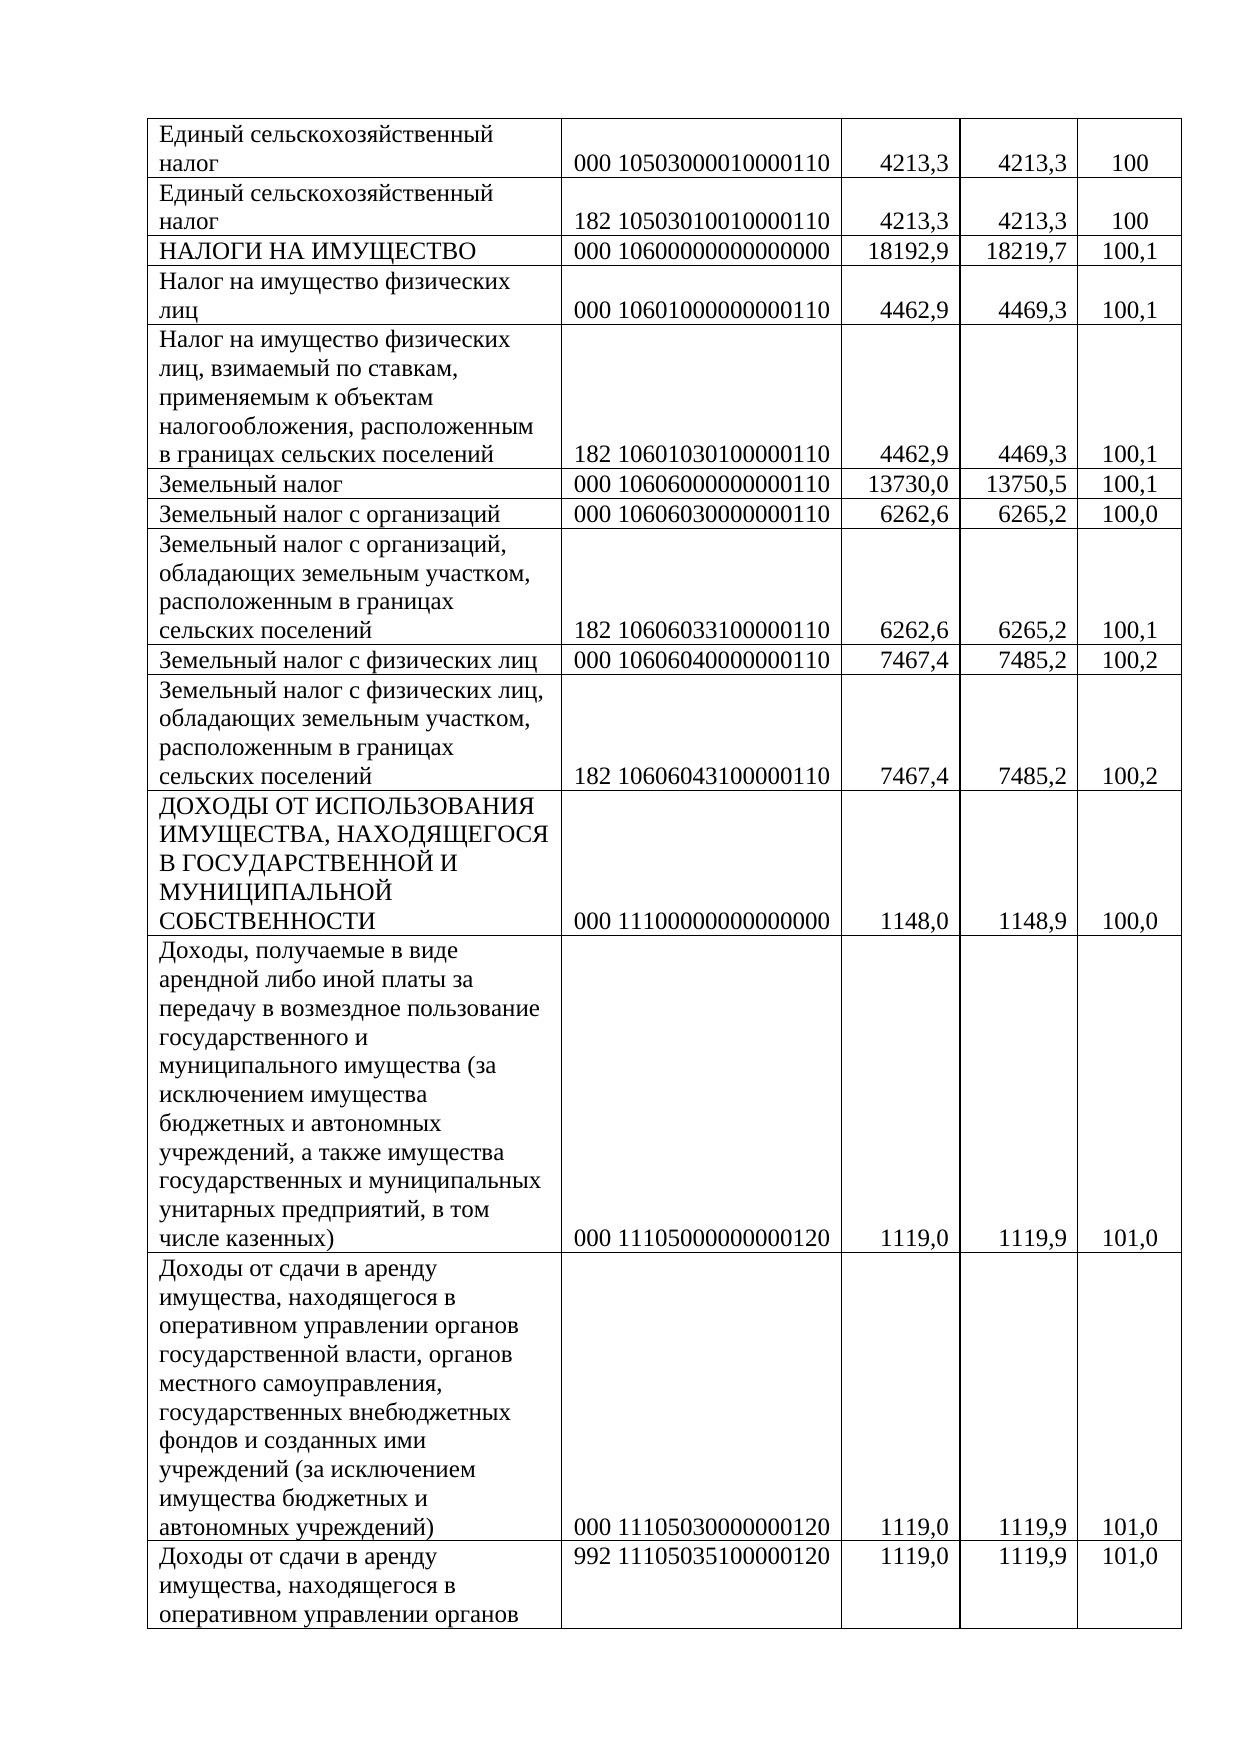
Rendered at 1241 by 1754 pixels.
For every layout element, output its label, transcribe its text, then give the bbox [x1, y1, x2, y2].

table_cell 1148,0 [842, 791, 959, 934]
table_cell 6262,6 [842, 529, 959, 644]
table_cell 7485,2 [961, 645, 1077, 674]
table_cell 100,1 [1078, 266, 1181, 323]
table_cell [148, 1541, 561, 1628]
table_cell 101,0 [1078, 1541, 1181, 1628]
table_cell 100,1 [1078, 236, 1181, 265]
table_cell 1119,9 [961, 1541, 1077, 1628]
table_cell 182 10606043100000110 [562, 675, 841, 790]
table_cell 100,0 [1078, 499, 1181, 528]
table_cell 13730,0 [842, 469, 959, 498]
table_cell 182 10606033100000110 [562, 529, 841, 644]
table_cell Земельный налог с организаций [148, 499, 561, 528]
table_cell 7467,4 [842, 645, 959, 674]
table_cell 1119,9 [961, 936, 1077, 1252]
table_cell 6265,2 [961, 499, 1077, 528]
table_cell 4213,3 [961, 119, 1077, 177]
table_cell НАЛОГИ НА ИМУЩЕСТВО [148, 236, 561, 265]
table_cell 000 10503000010000110 [562, 119, 841, 177]
table_cell Налог на имущество физических лиц, взимаемый по ставкам, применяемым к объектам налогообложения, расположенным в границах сельских поселений [148, 325, 561, 468]
table_cell 7467,4 [842, 675, 959, 790]
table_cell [562, 1541, 841, 1628]
table_cell 000 11105030000000120 [562, 1253, 841, 1540]
table_cell ДОХОДЫ ОТ ИСПОЛЬЗОВАНИЯ ИМУЩЕСТВА, НАХОДЯЩЕГОСЯ В ГОСУДАРСТВЕННОЙ И МУНИЦИПАЛЬНОЙ СОБСТВЕННОСТИ [148, 791, 561, 934]
table_cell 4469,3 [961, 325, 1077, 468]
table_cell 6265,2 [961, 529, 1077, 644]
table_cell 4462,9 [842, 325, 959, 468]
table_cell 1119,0 [842, 1541, 959, 1628]
table_cell Единый сельскохозяйственный налог [148, 178, 561, 235]
table_cell 1119,0 [842, 1253, 959, 1540]
table_cell 000 10606040000000110 [562, 645, 841, 674]
table_cell Налог на имущество физических лиц [148, 266, 561, 323]
table_cell Доходы от сдачи в аренду имущества, находящегося в оперативном управлении органов государственной власти, органов местного самоуправления, государственных внебюджетных фондов и созданных ими учреждений (за исключением имущества бюджетных и автономных учреждений) [148, 1253, 561, 1540]
table_cell 4213,3 [961, 178, 1077, 235]
table_cell Единый сельскохозяйственный налог [148, 119, 561, 177]
table_cell 000 10601000000000110 [562, 266, 841, 323]
table_cell 18219,7 [961, 236, 1077, 265]
table_cell Земельный налог с организаций, обладающих земельным участком, расположенным в границах сельских поселений [148, 529, 561, 644]
table_cell 6262,6 [842, 499, 959, 528]
table_cell 100,2 [1078, 645, 1181, 674]
table_cell 100,1 [1078, 325, 1181, 468]
table_cell 182 10601030100000110 [562, 325, 841, 468]
table_cell 4469,3 [961, 266, 1077, 323]
table_cell 000 10606000000000110 [562, 469, 841, 498]
table_cell 000 11100000000000000 [562, 791, 841, 934]
table_cell 000 11105000000000120 [562, 936, 841, 1252]
table_cell 1119,0 [842, 936, 959, 1252]
table_cell 4462,9 [842, 266, 959, 323]
table_cell 000 10606030000000110 [562, 499, 841, 528]
table_cell 100,2 [1078, 675, 1181, 790]
table_cell 101,0 [1078, 1253, 1181, 1540]
table_cell 4213,3 [842, 178, 959, 235]
table_cell 13750,5 [961, 469, 1077, 498]
table_cell Земельный налог [148, 469, 561, 498]
table_cell 1119,9 [961, 1253, 1077, 1540]
table_cell 100,1 [1078, 469, 1181, 498]
table_cell 7485,2 [961, 675, 1077, 790]
table_cell Земельный налог с физических лиц, обладающих земельным участком, расположенным в границах сельских поселений [148, 675, 561, 790]
table_cell 100 [1078, 119, 1181, 177]
table_cell 1148,9 [961, 791, 1077, 934]
table_cell 182 10503010010000110 [562, 178, 841, 235]
table_cell 101,0 [1078, 936, 1181, 1252]
table_cell 4213,3 [842, 119, 959, 177]
table_cell 100,0 [1078, 791, 1181, 934]
table_cell 18192,9 [842, 236, 959, 265]
table_cell 100 [1078, 178, 1181, 235]
table_cell 100,1 [1078, 529, 1181, 644]
table_cell Доходы, получаемые в виде арендной либо иной платы за передачу в возмездное пользование государственного и муниципального имущества (за исключением имущества бюджетных и автономных учреждений, а также имущества государственных и муниципальных унитарных предприятий, в том числе казенных) [148, 936, 561, 1252]
table_cell 000 10600000000000000 [562, 236, 841, 265]
table_cell Земельный налог с физических лиц [148, 645, 561, 674]
